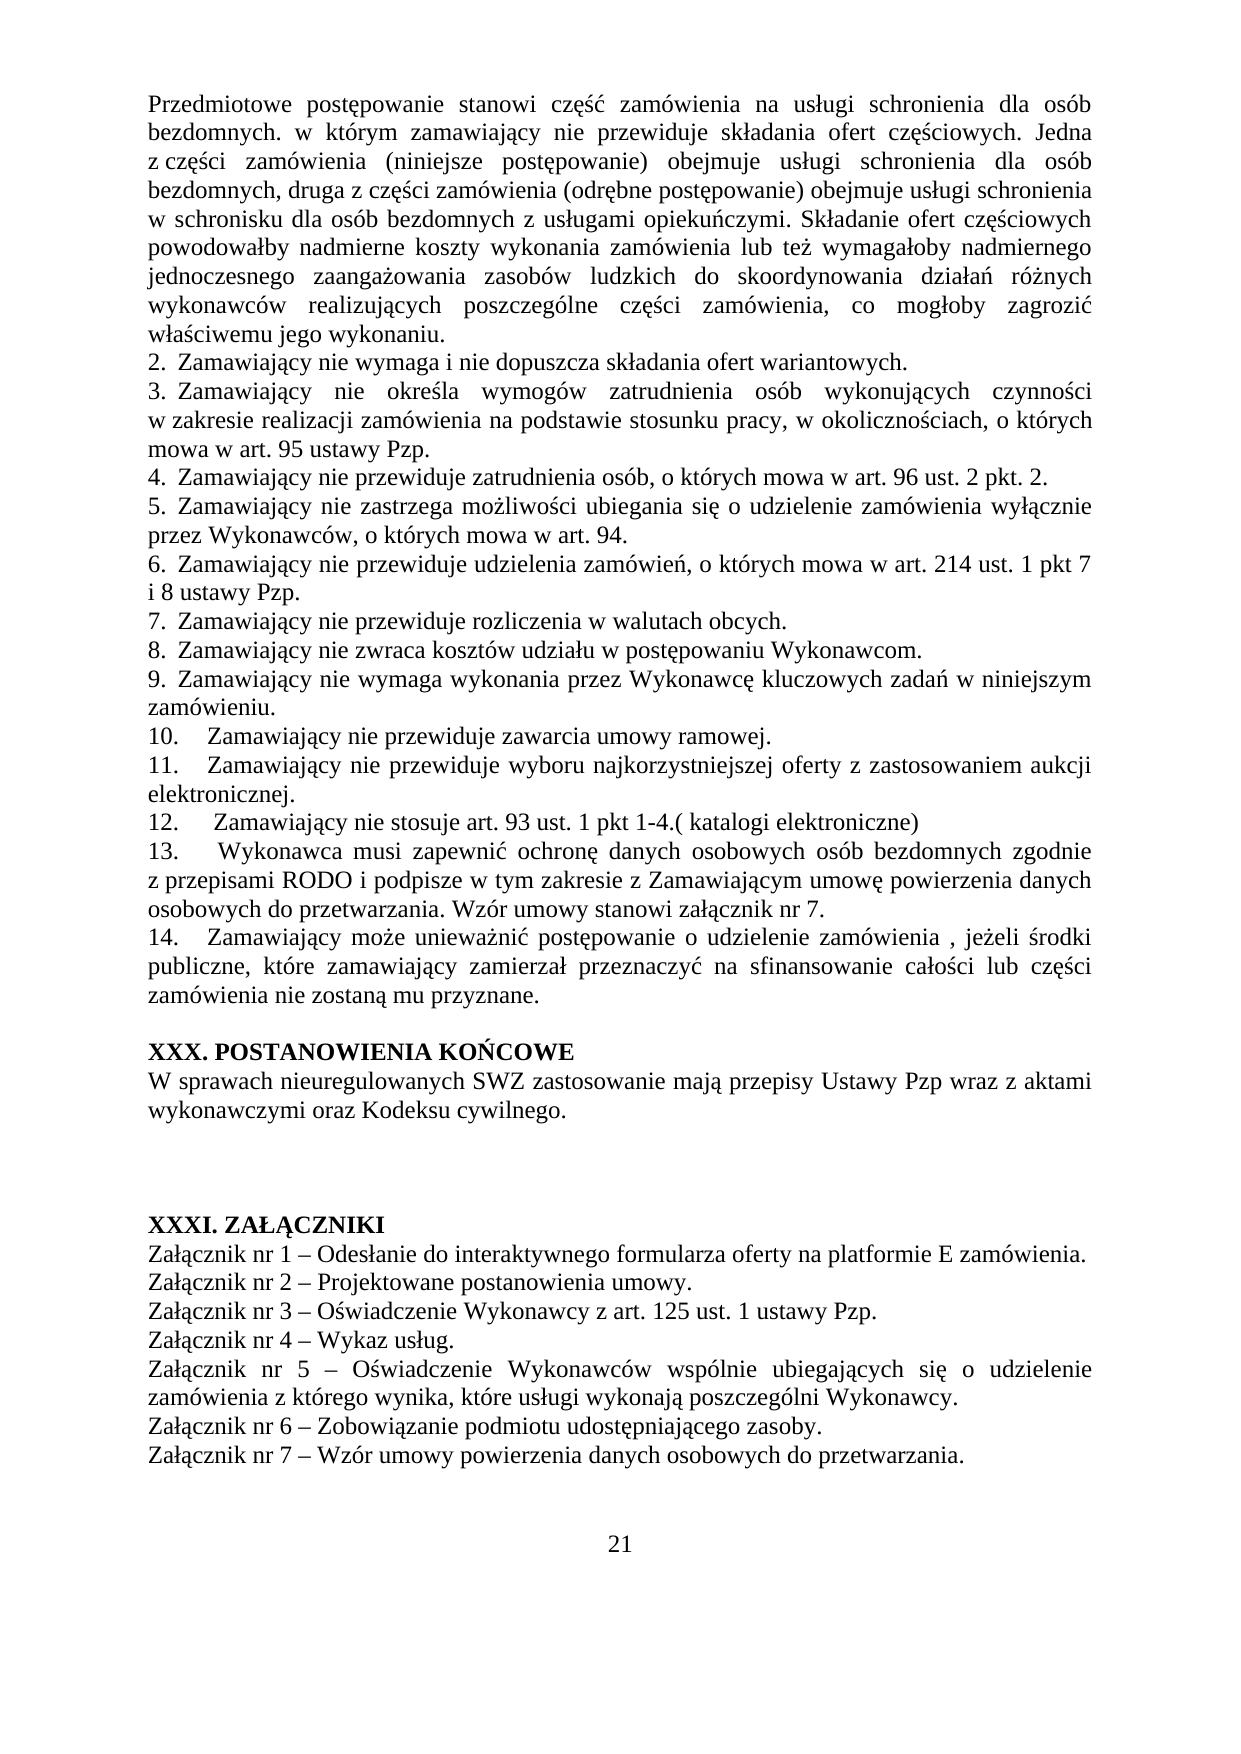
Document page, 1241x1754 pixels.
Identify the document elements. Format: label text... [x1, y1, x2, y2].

text Załącznik nr 3 – Oświadczenie Wykonawcy z art. 125 ust. 1 ustawy Pzp. [148, 1296, 1093, 1325]
list Zamawiający nie wymaga wykonania przez Wykonawcę kluczowych zadań w niniejszym zamówieniu. [148, 664, 1093, 721]
list Zamawiający nie przewiduje wyboru najkorzystniejszej oferty z zastosowaniem aukcji elektronicznej. [148, 750, 1093, 807]
list Zamawiający nie przewiduje zawarcia umowy ramowej. [148, 721, 1093, 750]
text Załącznik nr 6 – Zobowiązanie podmiotu udostępniającego zasoby. [148, 1411, 1093, 1440]
text XXX. POSTANOWIENIA KOŃCOWE [148, 1037, 1093, 1066]
text 14. Zamawiający może unieważnić postępowanie o udzielenie zamówienia , jeżeli środki publiczne, które zamawiający zamierzał przeznaczyć na sfinansowanie całości lub części zamówienia nie zostaną mu przyznane. [148, 922, 1093, 1009]
text Załącznik nr 7 – Wzór umowy powierzenia danych osobowych do przetwarzania. [148, 1440, 1093, 1469]
list Zamawiający nie przewiduje rozliczenia w walutach obcych. [148, 606, 1093, 635]
text Załącznik nr 1 – Odesłanie do interaktywnego formularza oferty na platformie E zamówienia. [148, 1239, 1093, 1267]
list Zamawiający nie przewiduje udzielenia zamówień, o których mowa w art. 214 ust. 1 pkt 7 i 8 ustawy Pzp. [148, 549, 1093, 606]
list Przedmiotowe postępowanie stanowi część zamówienia na usługi schronienia dla osób bezdomnych. w którym zamawiający nie przewiduje składania ofert częściowych. Jedna z części zamówienia (niniejsze postępowanie) obejmuje usługi schronienia dla osób bezdomnych, druga z części zamówienia (odrębne postępowanie) obejmuje usługi schronienia w schronisku dla osób bezdomnych z usługami opiekuńczymi. Składanie ofert częściowych powodowałby nadmierne koszty wykonania zamówienia lub też wymagałoby nadmiernego jednoczesnego zaangażowania zasobów ludzkich do skoordynowania działań różnych wykonawców realizujących poszczególne części zamówienia, co mogłoby zagrozić właściwemu jego wykonaniu. [148, 89, 1093, 347]
text Załącznik nr 5 – Oświadczenie Wykonawców wspólnie ubiegających się o udzielenie zamówienia z którego wynika, które usługi wykonają poszczególni Wykonawcy. [148, 1354, 1093, 1411]
text 12. Zamawiający nie stosuje art. 93 ust. 1 pkt 1-4.( katalogi elektroniczne) [148, 807, 1093, 836]
list Zamawiający nie wymaga i nie dopuszcza składania ofert wariantowych. [148, 347, 1093, 376]
text W sprawach nieuregulowanych SWZ zastosowanie mają przepisy Ustawy Pzp wraz z aktami wykonawczymi oraz Kodeksu cywilnego. [148, 1066, 1093, 1124]
list Zamawiający nie zwraca kosztów udziału w postępowaniu Wykonawcom. [148, 635, 1093, 664]
list Zamawiający nie określa wymogów zatrudnienia osób wykonujących czynności w zakresie realizacji zamówienia na podstawie stosunku pracy, w okolicznościach, o których mowa w art. 95 ustawy Pzp. [148, 376, 1093, 462]
list Zamawiający nie przewiduje zatrudnienia osób, o których mowa w art. 96 ust. 2 pkt. 2. [148, 462, 1093, 491]
text XXXI. ZAŁĄCZNIKI [148, 1210, 1093, 1239]
text Załącznik nr 2 – Projektowane postanowienia umowy. [148, 1267, 1093, 1296]
text 13. Wykonawca musi zapewnić ochronę danych osobowych osób bezdomnych zgodnie z przepisami RODO i podpisze w tym zakresie z Zamawiającym umowę powierzenia danych osobowych do przetwarzania. Wzór umowy stanowi załącznik nr 7. [148, 836, 1093, 922]
list Zamawiający nie zastrzega możliwości ubiegania się o udzielenie zamówienia wyłącznie przez Wykonawców, o których mowa w art. 94. [148, 491, 1093, 549]
text Załącznik nr 4 – Wykaz usług. [148, 1325, 1093, 1354]
